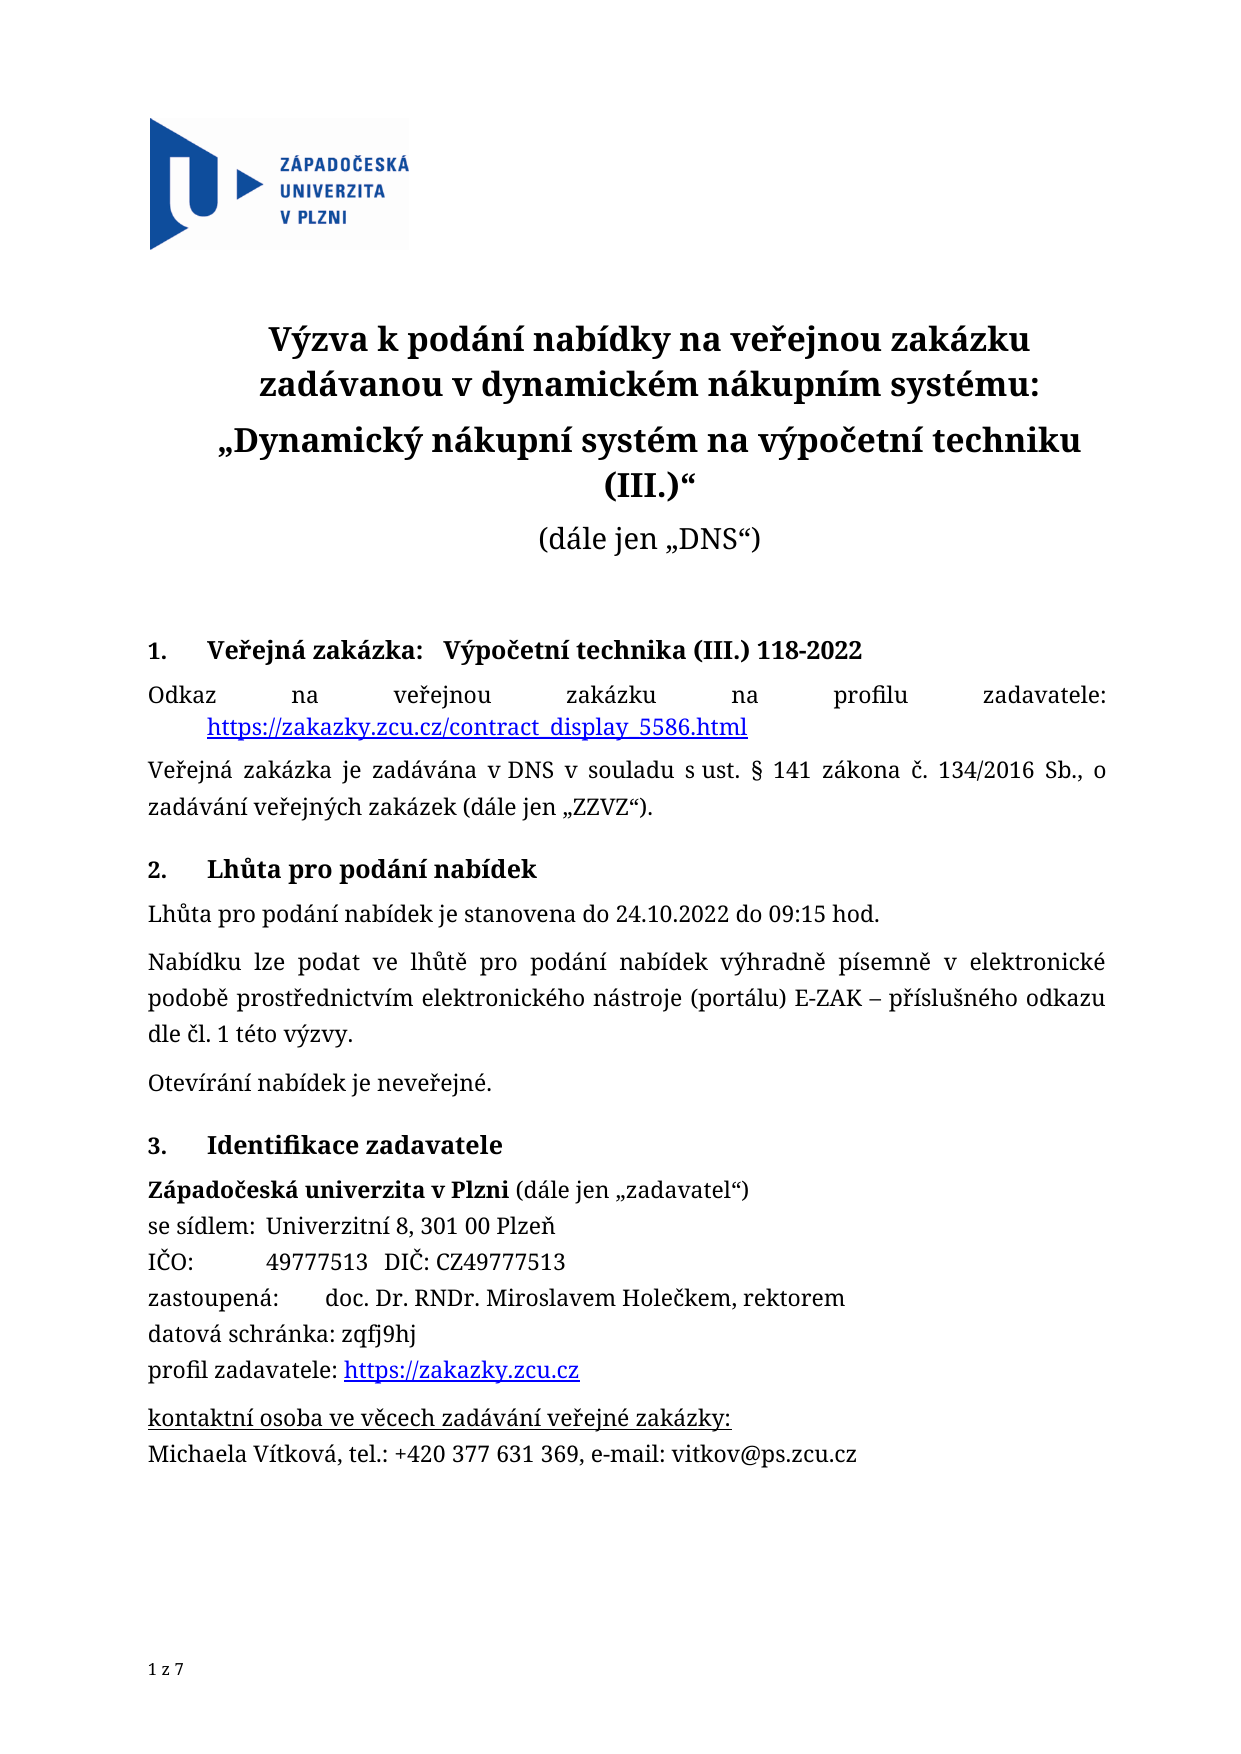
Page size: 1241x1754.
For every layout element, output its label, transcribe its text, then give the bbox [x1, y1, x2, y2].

text Západočeská univerzita v Plzni (dále jen „zadavatel“) [148, 1174, 1107, 1205]
subtitle Lhůta pro podání nabídek [148, 851, 1107, 885]
text Nabídku lze podat ve lhůtě pro podání nabídek výhradně písemně v elektronické podobě prostřednictvím elektronického nástroje (portálu) E-ZAK – příslušného odkazu dle čl. 1 této výzvy. [148, 946, 1107, 1049]
text Michaela Vítková, tel.: +420 377 631 369, e-mail: vitkov@ps.zcu.cz [148, 1438, 1107, 1469]
text (dále jen „DNS“) [192, 518, 1107, 558]
text Lhůta pro podání nabídek je stanovena do 24.10.2022 do 09:15 hod. [148, 898, 1107, 929]
text Veřejná zakázka je zadávána v DNS v souladu s ust. § 141 zákona č. 134/2016 Sb., o zadávání veřejných zakázek (dále jen „ZZVZ“). [148, 754, 1107, 822]
text IČO: 49777513 DIČ: CZ49777513 [148, 1246, 1107, 1277]
text profil zadavatele: https://zakazky.zcu.cz [148, 1354, 1107, 1385]
text „Dynamický nákupní systém na výpočetní techniku (III.)“ [192, 417, 1107, 508]
subtitle Identifikace zadavatele [148, 1128, 1107, 1162]
text zastoupená: doc. Dr. RNDr. Miroslavem Holečkem, rektorem [148, 1282, 1107, 1313]
text Otevírání nabídek je neveřejné. [148, 1067, 1107, 1098]
text kontaktní osoba ve věcech zadávání veřejné zakázky: [148, 1402, 1107, 1433]
picture [150, 118, 409, 250]
subtitle Veřejná zakázka: Výpočetní technika (III.) 118-2022 [148, 633, 1107, 667]
text Odkaz na veřejnou zakázku na profilu zadavatele: https://zakazky.zcu.cz/contract_display_5586.html [148, 679, 1107, 742]
text se sídlem: Univerzitní 8, 301 00 Plzeň [148, 1210, 1107, 1241]
text datová schránka: zqfj9hj [148, 1318, 1107, 1349]
text Výzva k podání nabídky na veřejnou zakázku zadávanou v dynamickém nákupním systému: [192, 316, 1107, 406]
